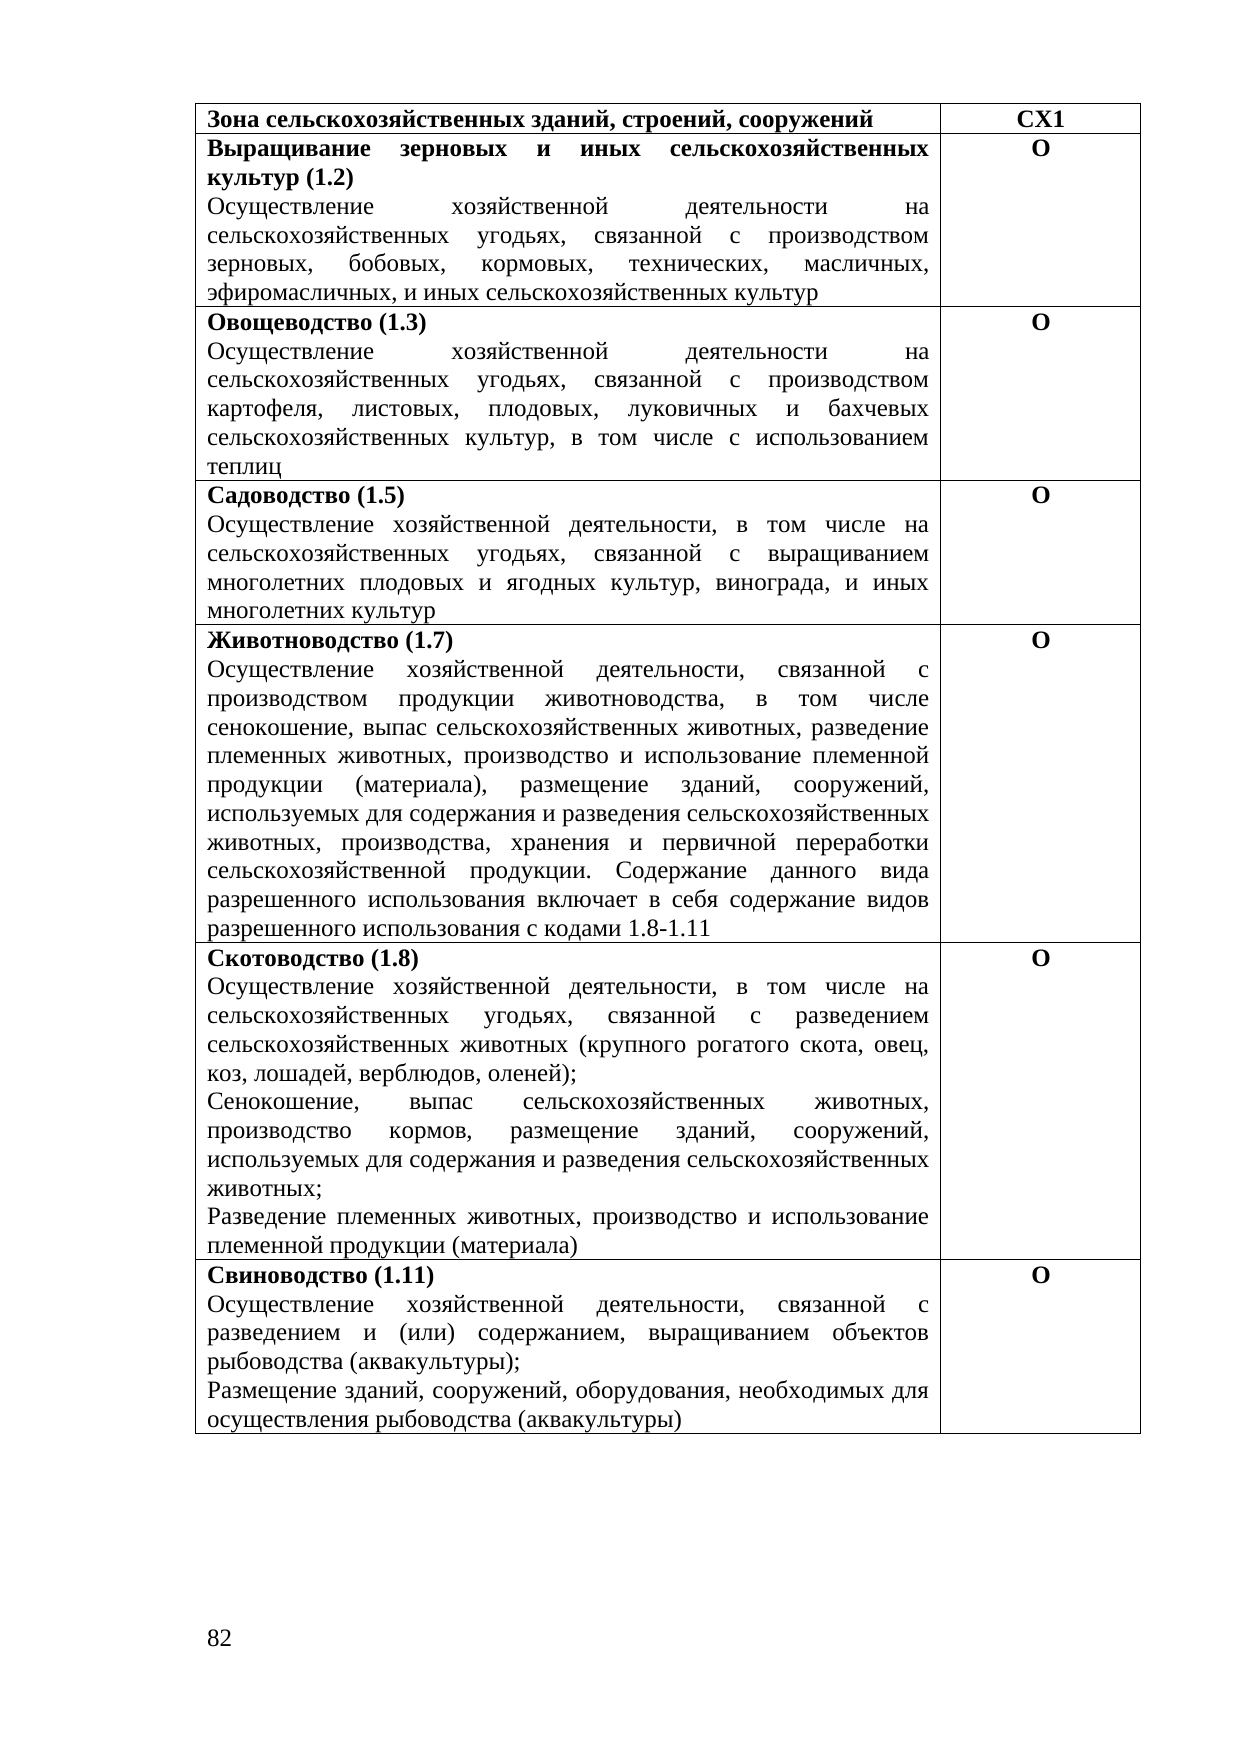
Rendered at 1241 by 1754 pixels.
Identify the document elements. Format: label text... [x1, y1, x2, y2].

table_cell О [941, 481, 1140, 624]
table_cell Зона сельскохозяйственных зданий, строений, сооружений [196, 104, 940, 132]
table_cell О [941, 134, 1140, 306]
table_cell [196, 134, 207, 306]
table_cell О [941, 625, 1140, 942]
table_cell Животноводство (1.7) Осуществление хозяйственной деятельности, связанной с производством продукции животноводства, в том числе сенокошение, выпас сельскохозяйственных животных, разведение племенных животных, производство и использование племенной продукции (материала), размещение зданий, сооружений, используемых для содержания и разведения сельскохозяйственных животных, производства, хранения и первичной переработки сельскохозяйственной продукции. Содержание данного вида разрешенного использования включает в себя содержание видов разрешенного использования с кодами 1.8-1.11 [196, 625, 940, 942]
table_cell О [941, 1260, 1140, 1432]
table_cell СХ1 [941, 104, 1140, 132]
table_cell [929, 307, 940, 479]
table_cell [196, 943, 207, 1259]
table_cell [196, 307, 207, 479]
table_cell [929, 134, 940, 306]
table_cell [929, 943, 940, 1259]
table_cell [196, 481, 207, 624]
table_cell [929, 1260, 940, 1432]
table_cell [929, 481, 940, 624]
table_cell О [941, 307, 1140, 479]
table_cell О [941, 943, 1140, 1259]
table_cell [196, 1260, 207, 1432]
